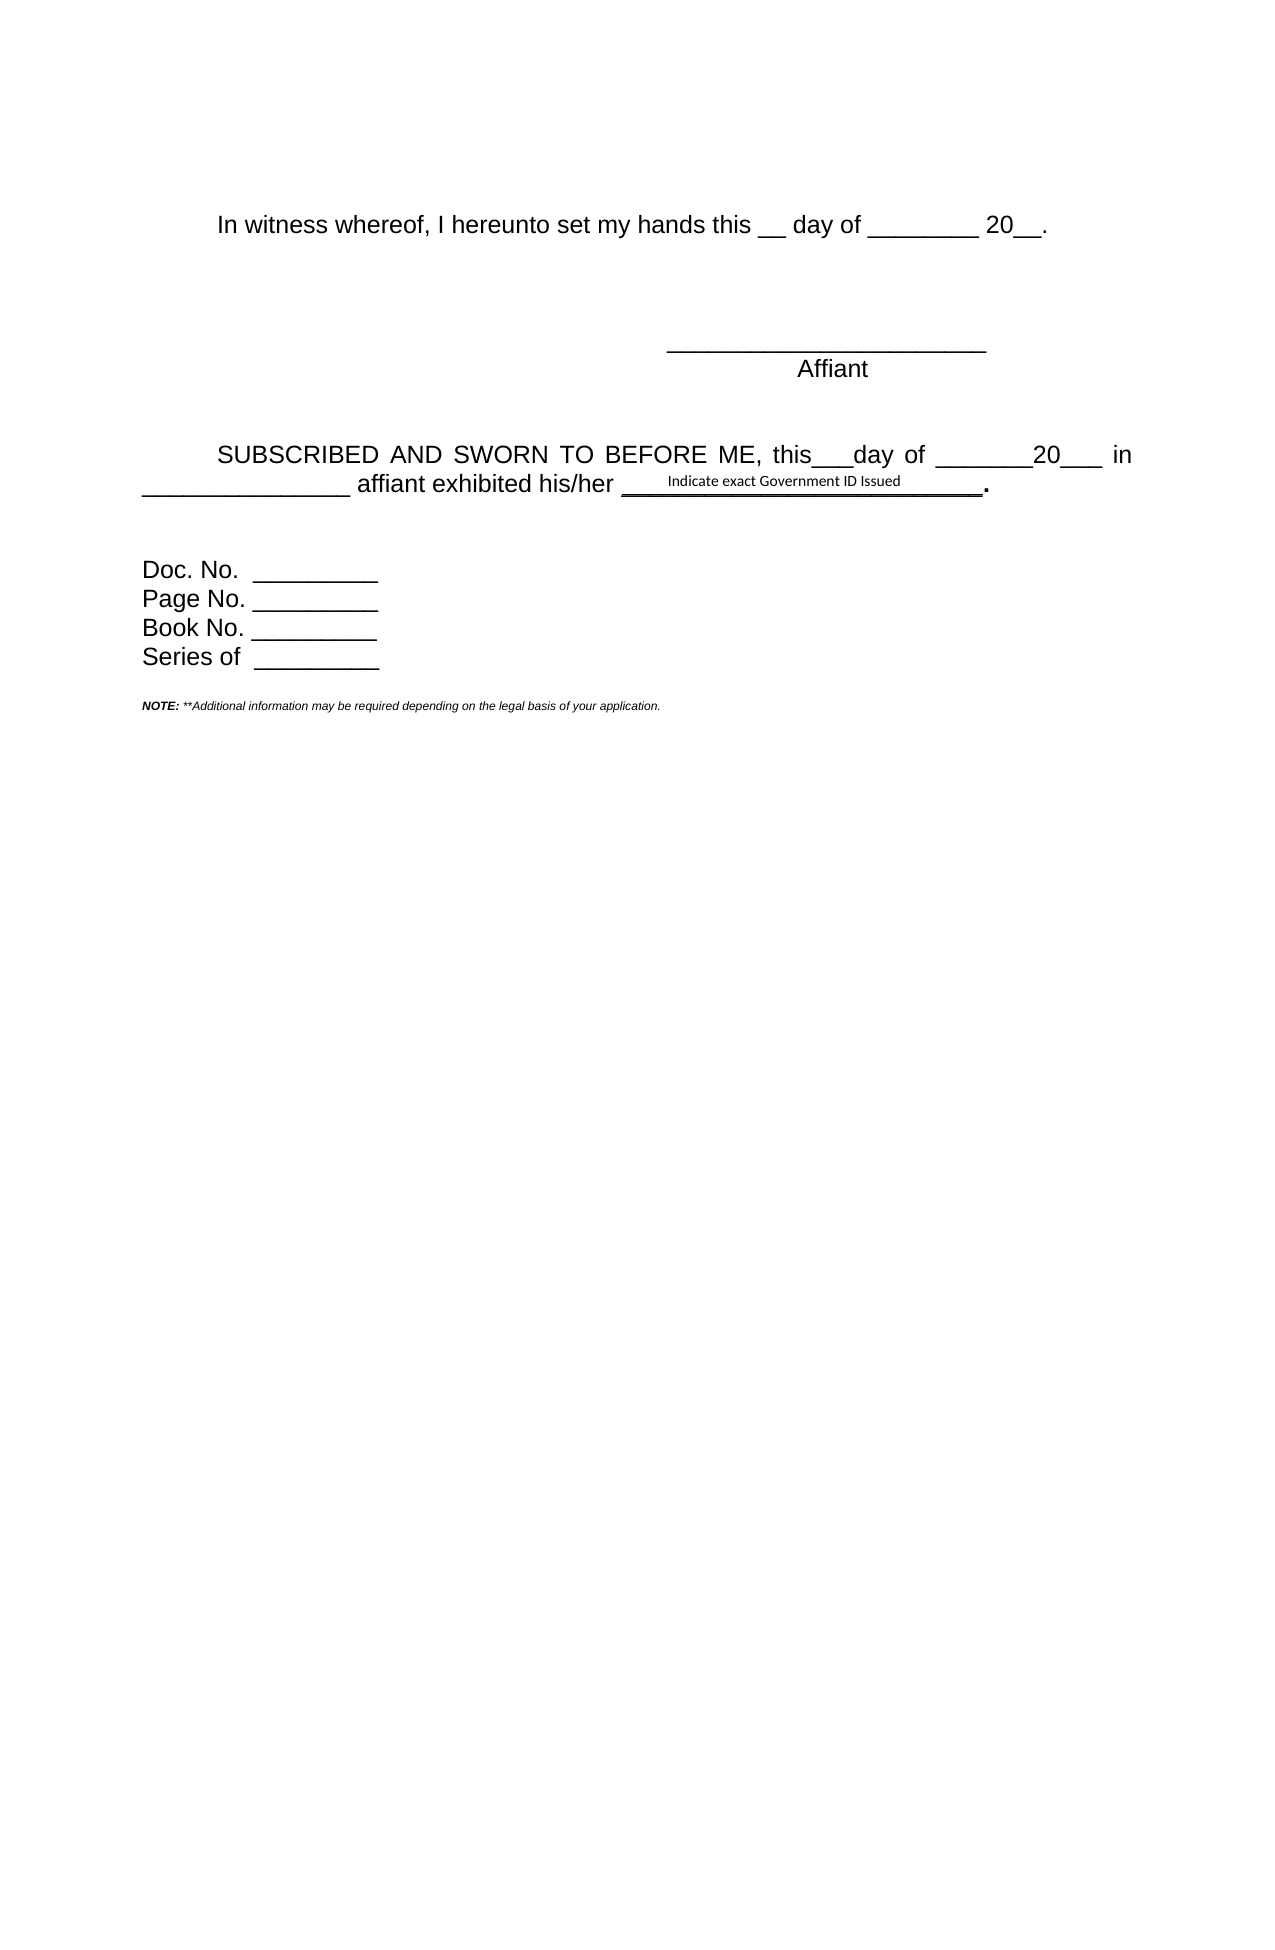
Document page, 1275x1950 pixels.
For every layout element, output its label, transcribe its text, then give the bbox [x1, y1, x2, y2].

text SUBSCRIBED AND SWORN TO BEFORE ME, this___day of _______20___ in _______________ affiant exhibited his/her __________________________. [142, 440, 1133, 498]
text Book No. _________ [142, 613, 1133, 642]
text Affiant [142, 354, 1133, 383]
text In witness whereof, I hereunto set my hands this __ day of ________ 20__. [142, 210, 1133, 239]
text _______________________ [142, 325, 1133, 354]
text Doc. No. _________ [142, 555, 1133, 584]
text Series of _________ [142, 642, 1133, 670]
text NOTE: **Additional information may be required depending on the legal basis of your application. [142, 699, 1133, 723]
text Page No. _________ [142, 584, 1133, 613]
